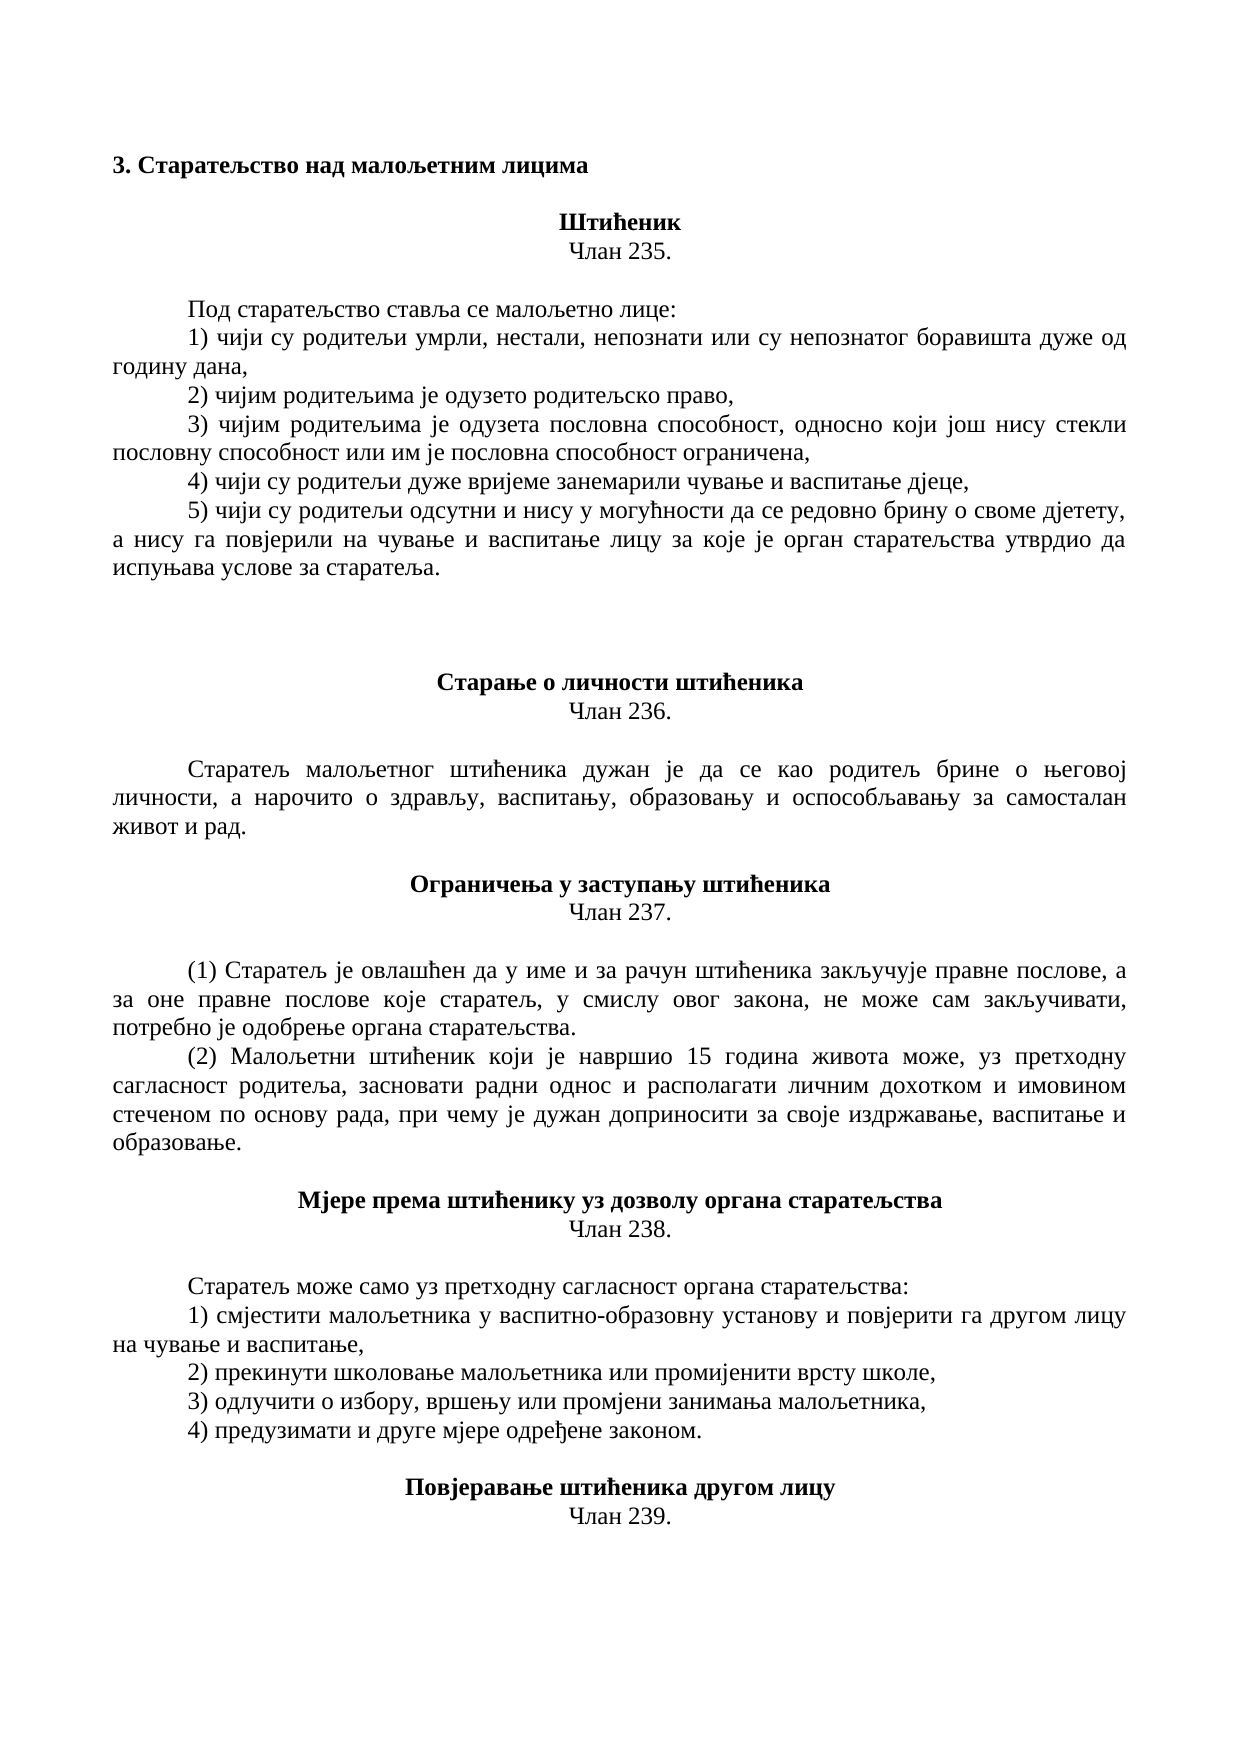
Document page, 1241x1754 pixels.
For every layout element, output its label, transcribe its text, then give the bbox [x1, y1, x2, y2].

text Под старатељство ставља се малољетно лице: [112, 294, 1128, 322]
text 2) чијим родитељима је одузето родитељско право, [112, 380, 1128, 409]
text Члан 238. [112, 1214, 1128, 1242]
text 5) чији су родитељи одсутни и нису у могућности да се редовно брину о своме дјетету, а нису га повјерили на чување и васпитање лицу за које је орган старатељства утврдио да испуњава услове за старатеља. [112, 495, 1128, 581]
text Повјеравање штићеника другом лицу [112, 1472, 1128, 1501]
text Члан 237. [112, 897, 1128, 926]
text Члан 239. [112, 1501, 1128, 1530]
text (1) Старатељ је овлашћен да у име и за рачун штићеника закључује правне послове, а за оне правне послове које старатељ, у смислу овог закона, не може сам закључивати, потребно је одобрење органа старатељства. [112, 955, 1128, 1041]
text Старатељ може само уз претходну сагласност органа старатељства: [112, 1271, 1128, 1300]
text 4) чији су родитељи дуже вријеме занемарили чување и васпитање дјеце, [112, 466, 1128, 495]
text 4) предузимати и друге мјере одређене законом. [112, 1415, 1128, 1444]
text 3) одлучити о избору, вршењу или промјени занимања малољетника, [112, 1386, 1128, 1415]
text Члан 236. [112, 696, 1128, 725]
text 1) чији су родитељи умрли, нестали, непознати или су непознатог боравишта дуже од годину дана, [112, 322, 1128, 380]
text Члан 235. [112, 236, 1128, 265]
text 3) чијим родитељима је одузета пословна способност, односно који још нису стекли пословну способност или им је пословна способност ограничена, [112, 409, 1128, 466]
text Старатељ малољетног штићеника дужан је да се као родитељ брине о његовој личности, а нарочито о здрављу, васпитању, образовању и оспособљавању за самосталан живот и рад. [112, 754, 1128, 840]
text Мјере према штићенику уз дозволу органа старатељства [112, 1185, 1128, 1214]
text Старање о личности штићеника [112, 667, 1128, 696]
text 1) смјестити малољетника у васпитно-образовну установу и повјерити га другом лицу на чување и васпитање, [112, 1300, 1128, 1357]
text Штићеник [112, 207, 1128, 236]
text 3. Старатељство над малољетним лицима [112, 150, 1128, 179]
text (2) Малољетни штићеник који је навршио 15 година живота може, уз претходну сагласност родитеља, засновати радни однос и располагати личним дохотком и имовином стеченом по основу рада, при чему је дужан доприносити за своје издржавање, васпитање и образовање. [112, 1041, 1128, 1156]
text Ограничења у заступању штићеника [112, 869, 1128, 897]
text 2) прекинути школовање малољетника или промијенити врсту школе, [112, 1357, 1128, 1386]
